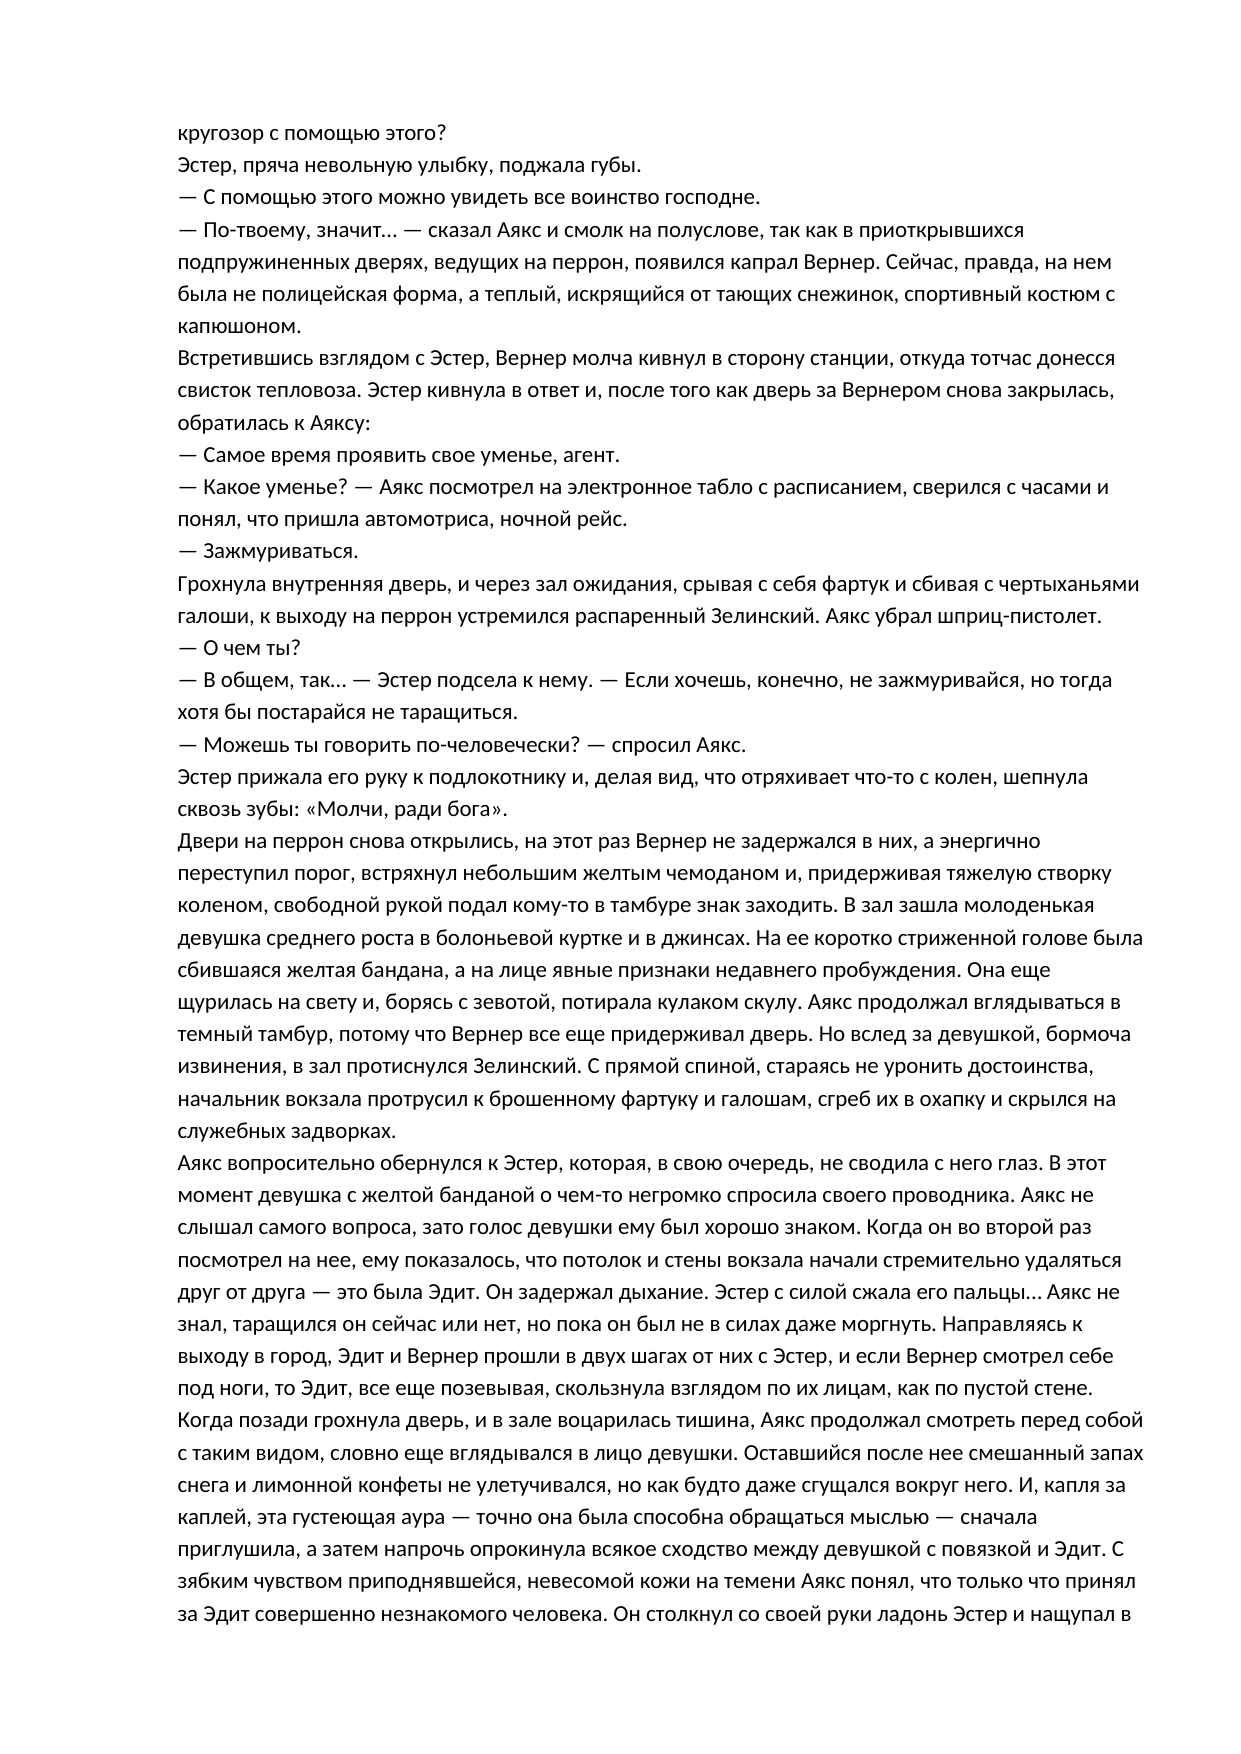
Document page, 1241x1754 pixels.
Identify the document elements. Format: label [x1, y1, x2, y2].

text [177, 118, 1152, 1627]
